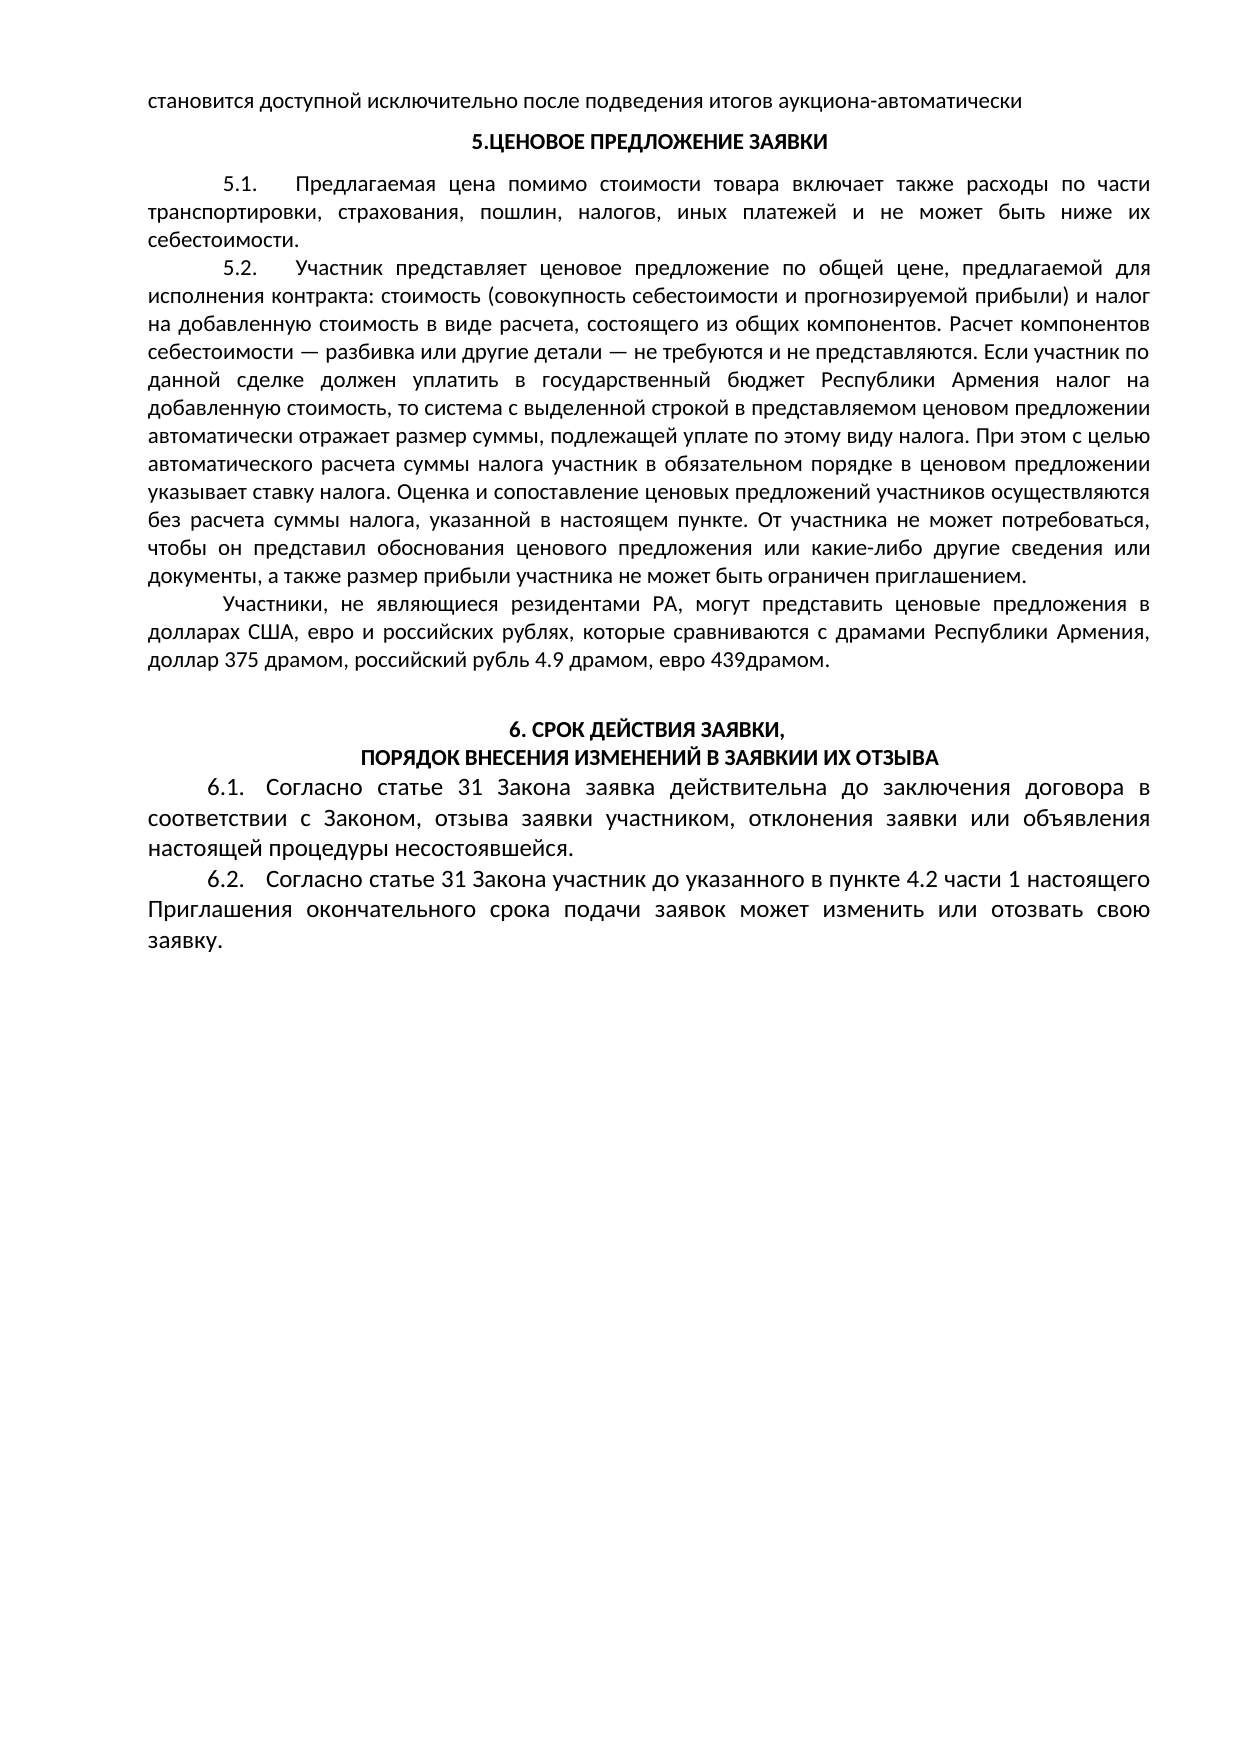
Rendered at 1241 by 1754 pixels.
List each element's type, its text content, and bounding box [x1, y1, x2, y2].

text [148, 86, 1152, 114]
text 5.2. Участник представляет ценовое предложение по общей цене, предлагаемой для исполнения контракта: стоимость (совокупность себестоимости и прогнозируемой прибыли) и налог на добавленную стоимость в виде расчета, состоящего из общих компонентов. Расчет компонентов себестоимости — разбивка или другие детали — не требуются и не представляются. Если участник по данной сделке должен уплатить в государственный бюджет Республики Армения налог на добавленную стоимость, то система с выделенной строкой в представляемом ценовом предложении автоматически отражает размер суммы, подлежащей уплате по этому виду налога. При этом с целью автоматического расчета суммы налога участник в обязательном порядке в ценовом предложении указывает ставку налога. Оценка и сопоставление ценовых предложений участников осуществляются без расчета суммы налога, указанной в настоящем пункте. От участника не может потребоваться, чтобы он представил обоснования ценового предложения или какие-либо другие сведения или документы, а также размер прибыли участника не может быть ограничен приглашением. [148, 253, 1152, 589]
text Участники, не являющиеся резидентами РА, могут представить ценовые предложения в долларах США, евро и российских рублях, которые сравниваются с драмами Республики Армения, доллар 375 драмом, российский рубль 4.9 драмом, евро 439драмом. [148, 589, 1152, 673]
text 6. СРОК ДЕЙСТВИЯ ЗАЯВКИ, ПОРЯДОК ВНЕСЕНИЯ ИЗМЕНЕНИЙ В ЗАЯВКИИ ИХ ОТЗЫВА [207, 715, 1093, 771]
text 5.1. Предлагаемая цена помимо стоимости товара включает также расходы по части транспортировки, страхования, пошлин, налогов, иных платежей и не может быть ниже их себестоимости. [148, 169, 1152, 253]
text 6.2. Согласно статье 31 Закона участник до указанного в пункте 4.2 части 1 настоящего Приглашения окончательного срока подачи заявок может изменить или отозвать свою заявку. [148, 863, 1152, 954]
text 6.1. Согласно статье 31 Закона заявка действительна до заключения договора в соответствии с Законом, отзыва заявки участником, отклонения заявки или объявления настоящей процедуры несостоявшейся. [148, 771, 1152, 863]
text 5.ЦЕНОВОЕ ПРЕДЛОЖЕНИЕ ЗАЯВКИ [148, 127, 1152, 155]
